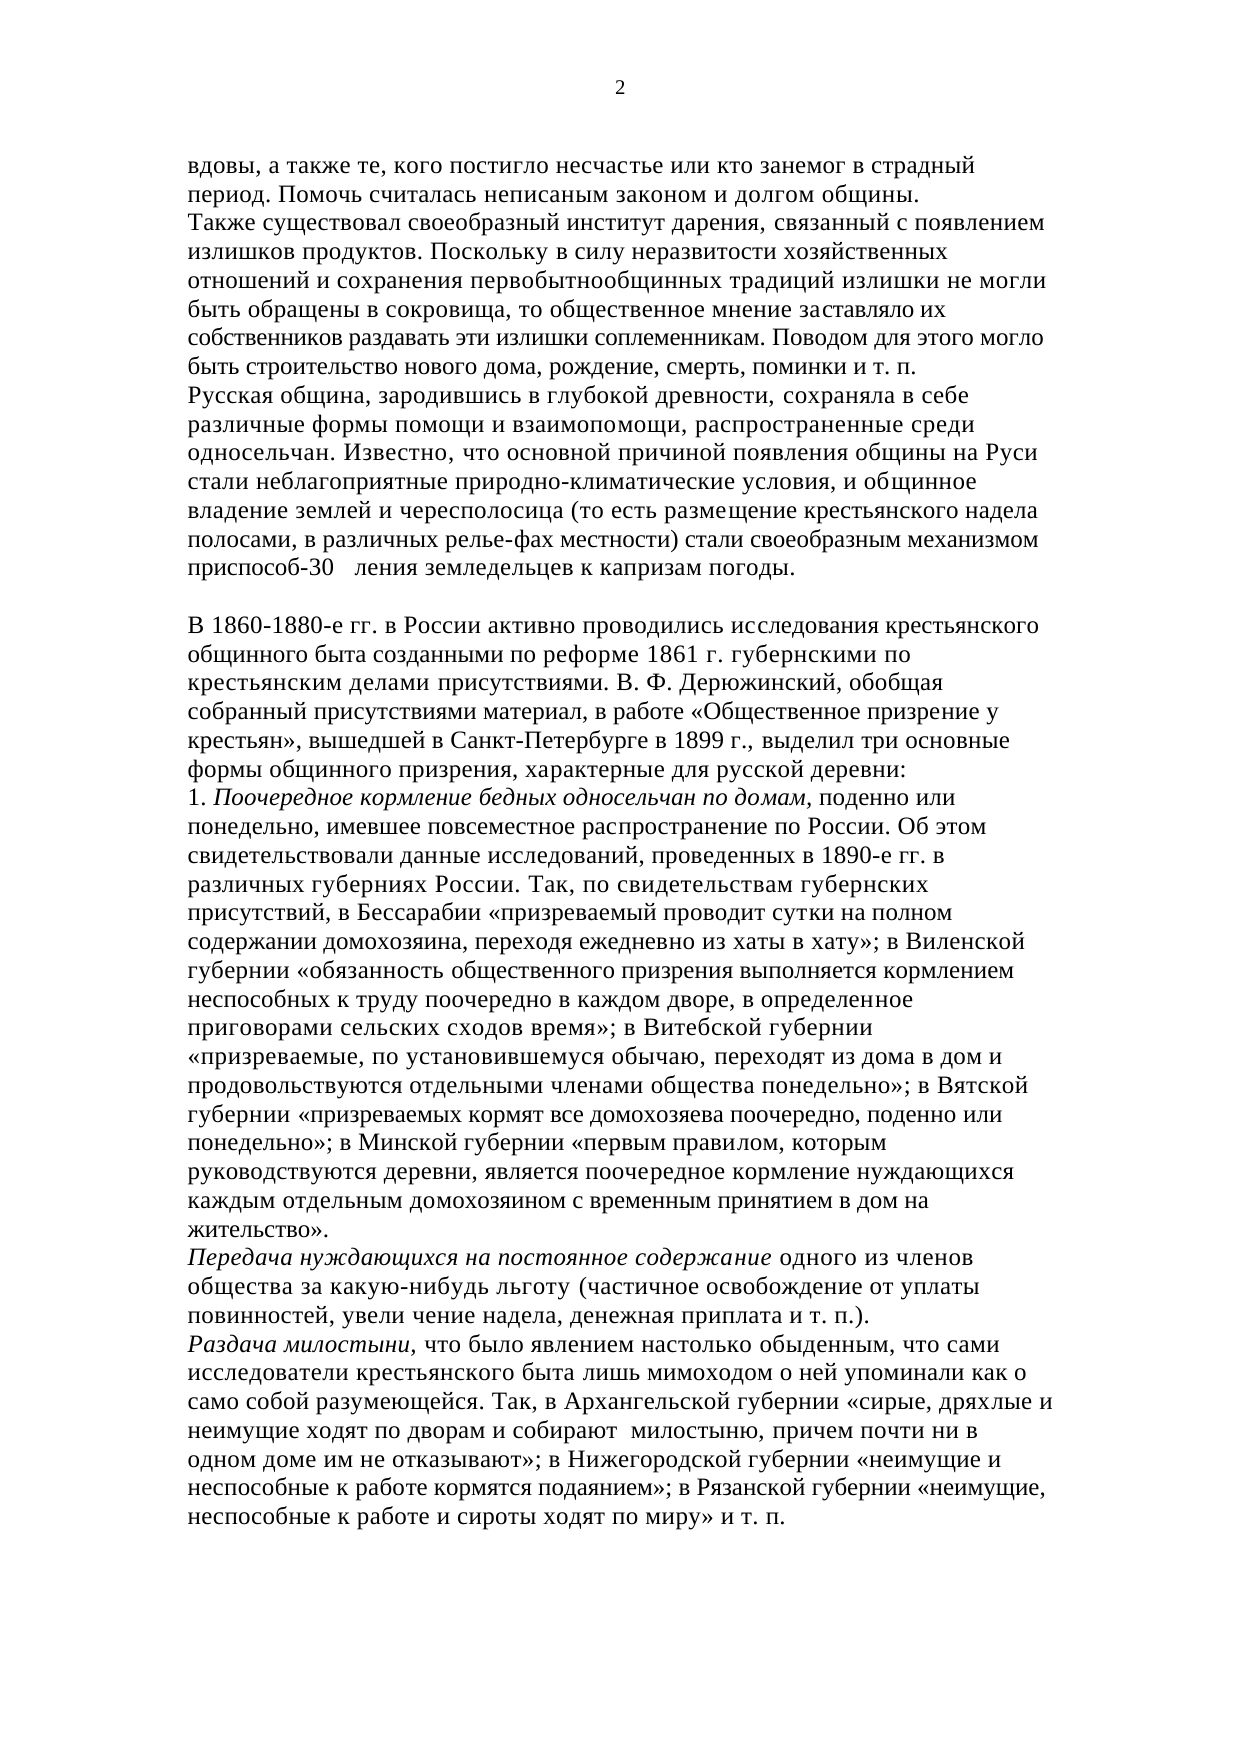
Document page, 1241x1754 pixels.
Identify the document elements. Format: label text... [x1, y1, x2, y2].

text Также существовал своеобразный институт дарения, связанный с появлением излишков продуктов. Поскольку в силу неразвитости хозяйственных отношений и сохранения первобытнообщинных традиций излишки не могли быть обращены в сокровища, то общественное мнение заставляло их собственников раздавать эти излишки соплеменникам. Поводом для этого могло быть строительство нового дома, рождение, смерть, поминки и т. п. [187, 207, 1053, 380]
text 1. Поочередное кормление бедных односельчан по домам, поденно или понедельно, имевшее повсеместное распространение по России. Об этом свидетельствовали данные исследований, проведенных в 1890-е гг. в различных губерниях России. Так, по свидетельствам губернских присутствий, в Бессарабии «призреваемый проводит сутки на полном содержании домохозяина, переходя ежедневно из хаты в хату»; в Виленской губернии «обязанность общественного призрения выполняется кормлением неспособных к труду поочередно в каждом дворе, в определенное приговорами сельских сходов время»; в Витебской губернии «призреваемые, по установившемуся обычаю, переходят из дома в дом и продовольствуются отдельными членами общества понедельно»; в Вятской губернии «призреваемых кормят все домохозяева поочередно, поденно или понедельно»; в Минской губернии «первым правилом, которым руководствуются деревни, является поочередное кормление нуждающихся каждым отдельным домохозяином с временным принятием в дом на жительство». [187, 782, 1053, 1242]
text Русская община, зародившись в глубокой древности, сохраняла в себе различные формы помощи и взаимопомощи, распространенные среди односельчан. Известно, что основной причиной появления общины на Руси стали неблагоприятные природно-климатические условия, и общинное владение землей и чересполосица (то есть размещение крестьянского надела полосами, в различных релье-фах местности) стали своеобразным механизмом приспособ-30 ления земледельцев к капризам погоды. [187, 380, 1053, 581]
text В 1860-1880-е гг. в России активно проводились исследования крестьянского общинного быта созданными по реформе 1861 г. губернскими по крестьянским делами присутствиями. В. Ф. Дерюжинский, обобщая собранный присутствиями материал, в работе «Общественное призрение у крестьян», вышедшей в Санкт-Петербурге в 1899 г., выделил три основные формы общинного призрения, характерные для русской деревни: [187, 610, 1053, 782]
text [187, 150, 1053, 207]
text Передача нуждающихся на постоянное содержание одного из членов общества за какую-нибудь льготу (частичное освобождение от уплаты повинностей, увели чение надела, денежная приплата и т. п.). [187, 1242, 1053, 1329]
text Раздача милостыни, что было явлением настолько обыденным, что сами исследователи крестьянского быта лишь мимоходом о ней упоминали как о само собой разумеющейся. Так, в Архангельской губернии «сирые, дряхлые и неимущие ходят по дворам и собирают милостыню, причем почти ни в одном доме им не отказывают»; в Нижегородской губернии «неимущие и неспособные к работе кормятся подаянием»; в Рязанской губернии «неимущие, неспособные к работе и сироты ходят по миру» и т. п. [187, 1329, 1053, 1530]
